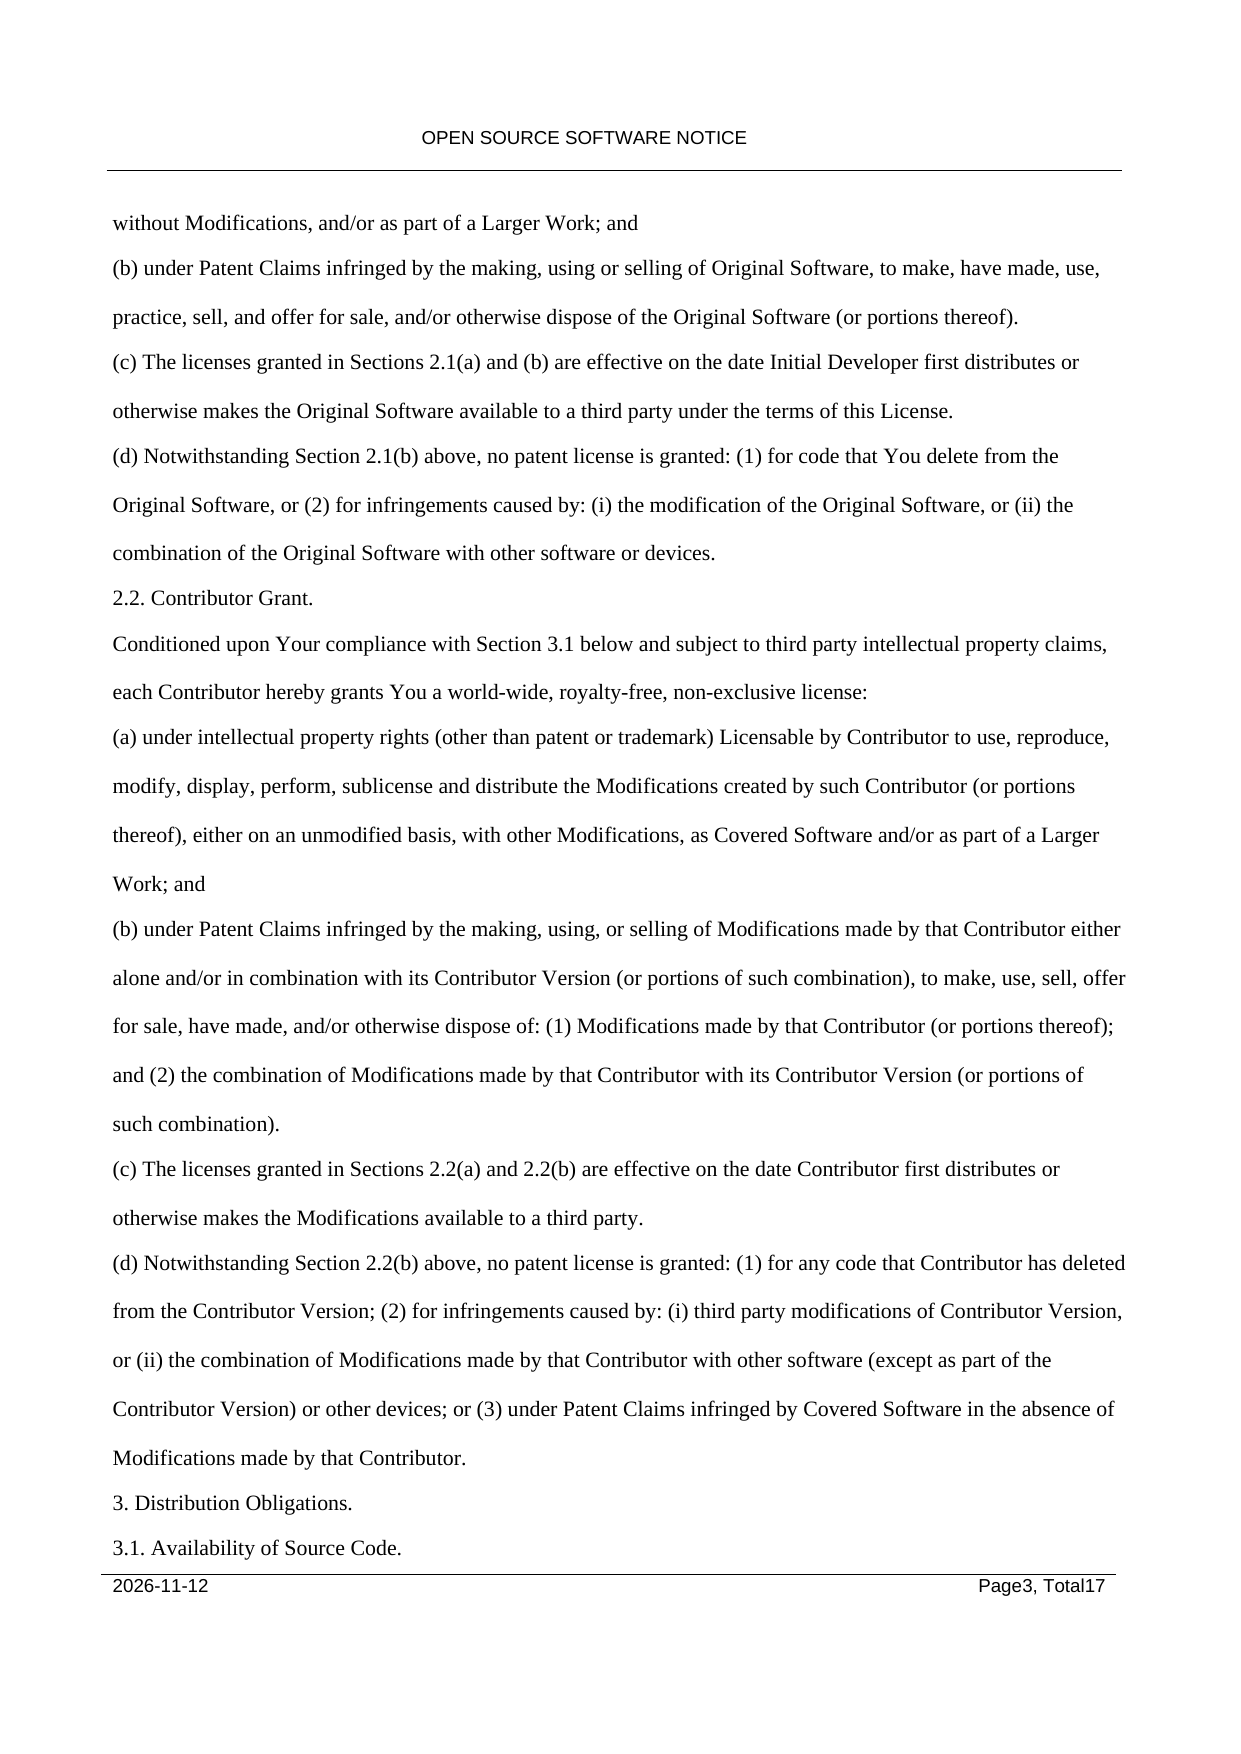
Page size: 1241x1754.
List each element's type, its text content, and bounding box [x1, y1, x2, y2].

text 3. Distribution Obligations. [112, 1486, 1128, 1519]
text (d) Notwithstanding Section 2.2(b) above, no patent license is granted: (1) for any code that Contributor has deleted from the Contributor Version; (2) for infringements caused by: (i) third party modifications of Contributor Version, or (ii) the combination of Modifications made by that Contributor with other software (except as part of the Contributor Version) or other devices; or (3) under Patent Claims infringed by Covered Software in the absence of Modifications made by that Contributor. [112, 1246, 1128, 1473]
text (a) under intellectual property rights (other than patent or trademark) Licensable by Contributor to use, reproduce, modify, display, perform, sublicense and distribute the Modifications created by such Contributor (or portions thereof), either on an unmodified basis, with other Modifications, as Covered Software and/or as part of a Larger Work; and [112, 721, 1128, 899]
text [112, 206, 1128, 239]
text 3.1. Availability of Source Code. [112, 1531, 1128, 1564]
text (c) The licenses granted in Sections 2.2(a) and 2.2(b) are effective on the date Contributor first distributes or otherwise makes the Modifications available to a third party. [112, 1152, 1128, 1233]
text Conditioned upon Your compliance with Section 3.1 below and subject to third party intellectual property claims, each Contributor hereby grants You a world-wide, royalty-free, non-exclusive license: [112, 627, 1128, 708]
text (b) under Patent Claims infringed by the making, using or selling of Original Software, to make, have made, use, practice, sell, and offer for sale, and/or otherwise dispose of the Original Software (or portions thereof). [112, 251, 1128, 333]
text 2.2. Contributor Grant. [112, 582, 1128, 614]
text (d) Notwithstanding Section 2.1(b) above, no patent license is granted: (1) for code that You delete from the Original Software, or (2) for infringements caused by: (i) the modification of the Original Software, or (ii) the combination of the Original Software with other software or devices. [112, 439, 1128, 569]
text (c) The licenses granted in Sections 2.1(a) and (b) are effective on the date Initial Developer first distributes or otherwise makes the Original Software available to a third party under the terms of this License. [112, 345, 1128, 427]
text (b) under Patent Claims infringed by the making, using, or selling of Modifications made by that Contributor either alone and/or in combination with its Contributor Version (or portions of such combination), to make, use, sell, offer for sale, have made, and/or otherwise dispose of: (1) Modifications made by that Contributor (or portions thereof); and (2) the combination of Modifications made by that Contributor with its Contributor Version (or portions of such combination). [112, 912, 1128, 1139]
